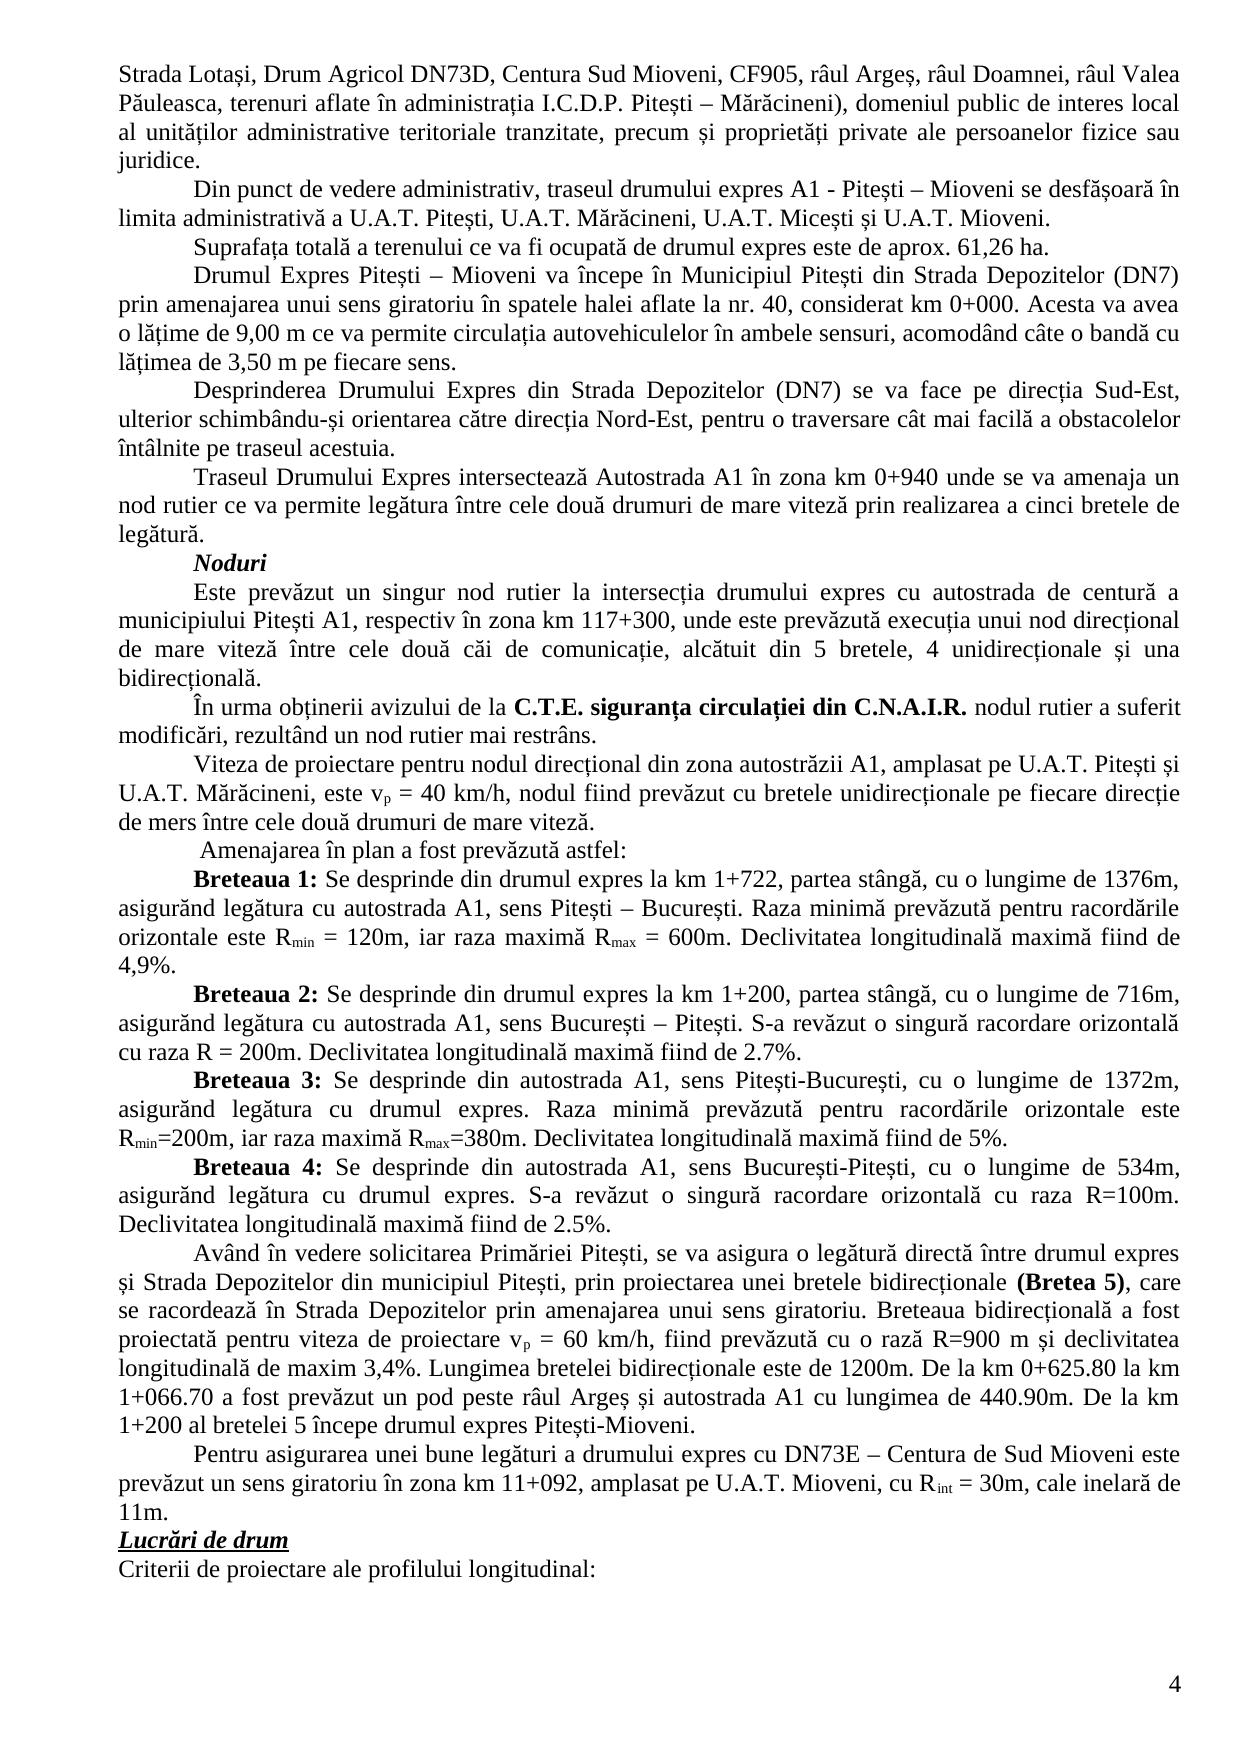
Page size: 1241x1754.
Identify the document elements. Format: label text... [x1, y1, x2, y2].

text Breteaua 3: Se desprinde din autostrada A1, sens Pitești-București, cu o lungime de 1372m, asigurănd legătura cu drumul expres. Raza minimă prevăzută pentru racordările orizontale este Rmin=200m, iar raza maximă Rmax=380m. Declivitatea longitudinală maximă fiind de 5%. [118, 1065, 1181, 1152]
text Pentru asigurarea unei bune legături a drumului expres cu DN73E – Centura de Sud Mioveni este prevăzut un sens giratoriu în zona km 11+092, amplasat pe U.A.T. Mioveni, cu Rint = 30m, cale inelară de 11m. [118, 1439, 1181, 1525]
text Drumul Expres Pitești – Mioveni va începe în Municipiul Pitești din Strada Depozitelor (DN7) prin amenajarea unui sens giratoriu în spatele halei aflate la nr. 40, considerat km 0+000. Acesta va avea o lățime de 9,00 m ce va permite circulația autovehiculelor în ambele sensuri, acomodând câte o bandă cu lățimea de 3,50 m pe fiecare sens. [118, 260, 1181, 375]
text Lucrări de drum [118, 1525, 1181, 1554]
text Noduri [118, 548, 1181, 577]
text Având în vedere solicitarea Primăriei Pitești, se va asigura o legătură directă între drumul expres și Strada Depozitelor din municipiul Pitești, prin proiectarea unei bretele bidirecționale (Bretea 5), care se racordează în Strada Depozitelor prin amenajarea unui sens giratoriu. Breteaua bidirecțională a fost proiectată pentru viteza de proiectare vp = 60 km/h, fiind prevăzută cu o rază R=900 m și declivitatea longitudinală de maxim 3,4%. Lungimea bretelei bidirecționale este de 1200m. De la km 0+625.80 la km 1+066.70 a fost prevăzut un pod peste râul Argeș și autostrada A1 cu lungimea de 440.90m. De la km 1+200 al bretelei 5 începe drumul expres Pitești-Mioveni. [118, 1238, 1181, 1439]
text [118, 59, 1181, 174]
text Viteza de proiectare pentru nodul direcțional din zona autostrăzii A1, amplasat pe U.A.T. Pitești și U.A.T. Mărăcineni, este vp = 40 km/h, nodul fiind prevăzut cu bretele unidirecționale pe fiecare direcție de mers între cele două drumuri de mare viteză. [118, 749, 1181, 835]
text Breteaua 1: Se desprinde din drumul expres la km 1+722, partea stângă, cu o lungime de 1376m, asigurănd legătura cu autostrada A1, sens Pitești – București. Raza minimă prevăzută pentru racordările orizontale este Rmin = 120m, iar raza maximă Rmax = 600m. Declivitatea longitudinală maximă fiind de 4,9%. [118, 864, 1181, 979]
text Traseul Drumului Expres intersectează Autostrada A1 în zona km 0+940 unde se va amenaja un nod rutier ce va permite legătura între cele două drumuri de mare viteză prin realizarea a cinci bretele de legătură. [118, 462, 1181, 548]
text Desprinderea Drumului Expres din Strada Depozitelor (DN7) se va face pe direcția Sud-Est, ulterior schimbându-și orientarea către direcția Nord-Est, pentru o traversare cât mai facilă a obstacolelor întâlnite pe traseul acestuia. [118, 375, 1181, 462]
text Breteaua 2: Se desprinde din drumul expres la km 1+200, partea stângă, cu o lungime de 716m, asigurănd legătura cu autostrada A1, sens București – Pitești. S-a revăzut o singură racordare orizontală cu raza R = 200m. Declivitatea longitudinală maximă fiind de 2.7%. [118, 979, 1181, 1065]
text Breteaua 4: Se desprinde din autostrada A1, sens București-Pitești, cu o lungime de 534m, asigurănd legătura cu drumul expres. S-a revăzut o singură racordare orizontală cu raza R=100m. Declivitatea longitudinală maximă fiind de 2.5%. [118, 1152, 1181, 1238]
text Din punct de vedere administrativ, traseul drumului expres A1 - Pitești – Mioveni se desfășoară în limita administrativă a U.A.T. Pitești, U.A.T. Mărăcineni, U.A.T. Micești și U.A.T. Mioveni. [118, 174, 1181, 232]
text Suprafața totală a terenului ce va fi ocupată de drumul expres este de aprox. 61,26 ha. [118, 232, 1181, 260]
text Este prevăzut un singur nod rutier la intersecția drumului expres cu autostrada de centură a municipiului Pitești A1, respectiv în zona km 117+300, unde este prevăzută execuția unui nod direcțional de mare viteză între cele două căi de comunicație, alcătuit din 5 bretele, 4 unidirecționale și una bidirecțională. [118, 577, 1181, 692]
text Amenajarea în plan a fost prevăzută astfel: [118, 835, 1181, 864]
text În urma obținerii avizului de la C.T.E. siguranța circulației din C.N.A.I.R. nodul rutier a suferit modificări, rezultând un nod rutier mai restrâns. [118, 692, 1181, 749]
text Criterii de proiectare ale profilului longitudinal: [118, 1554, 1181, 1583]
